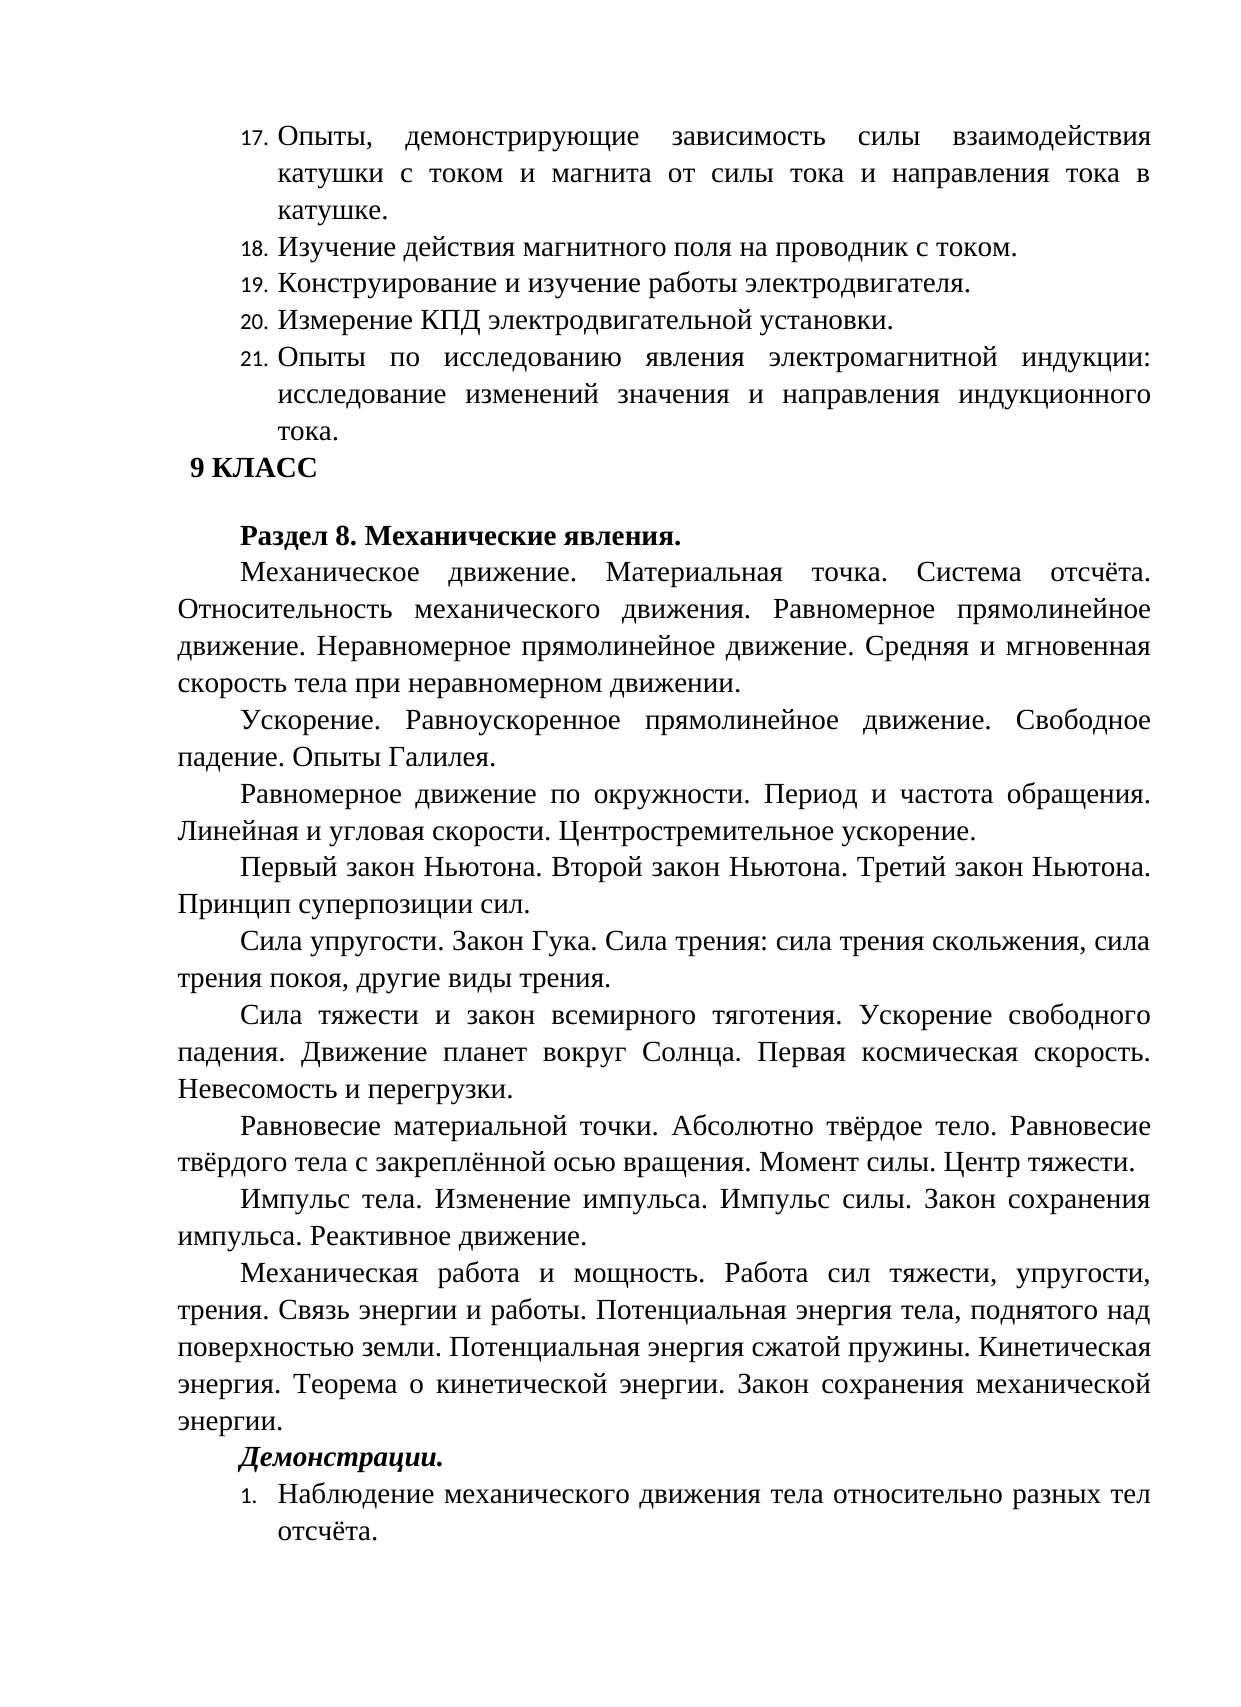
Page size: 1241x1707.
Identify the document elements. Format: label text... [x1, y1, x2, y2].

text Демонстрации. [177, 1439, 1152, 1473]
list Измерение КПД электродвигательной установки. [240, 302, 1152, 336]
text Сила тяжести и закон всемирного тяготения. Ускорение свободного падения. Движение планет вокруг Солнца. Первая космическая скорость. Невесомость и перегрузки. [177, 997, 1152, 1104]
text Сила упругости. Закон Гука. Сила трения: сила трения скольжения, сила трения покоя, другие виды трения. [177, 923, 1152, 994]
text Механическая работа и мощность. Работа сил тяжести, упругости, трения. Связь энергии и работы. Потенциальная энергия тела, поднятого над поверхностью земли. Потенциальная энергия сжатой пружины. Кинетическая энергия. Теорема о кинетической энергии. Закон сохранения механической энергии. [177, 1255, 1152, 1436]
list Наблюдение механического движения тела относительно разных тел отсчёта. [240, 1476, 1152, 1547]
text Равномерное движение по окружности. Период и частота обращения. Линейная и угловая скорости. Центростремительное ускорение. [177, 776, 1152, 846]
text Первый закон Ньютона. Второй закон Ньютона. Третий закон Ньютона. Принцип суперпозиции сил. [177, 849, 1152, 920]
text Равновесие материальной точки. Абсолютно твёрдое тело. Равновесие твёрдого тела с закреплённой осью вращения. Момент силы. Центр тяжести. [177, 1108, 1152, 1178]
list Опыты по исследованию явления электромагнитной индукции: исследование изменений значения и направления индукционного тока. [240, 339, 1152, 447]
list Конструирование и изучение работы электродвигателя. [240, 266, 1152, 299]
text 9 КЛАСС [190, 450, 1152, 483]
text Раздел 8. Механические явления. [177, 518, 1152, 551]
list Изучение действия магнитного поля на проводник с током. [240, 229, 1152, 262]
text Механическое движение. Материальная точка. Система отсчёта. Относительность механического движения. Равномерное прямолинейное движение. Неравномерное прямолинейное движение. Средняя и мгновенная скорость тела при неравномерном движении. [177, 554, 1152, 699]
text Импульс тела. Изменение импульса. Импульс силы. Закон сохранения импульса. Реактивное движение. [177, 1181, 1152, 1252]
text Ускорение. Равноускоренное прямолинейное движение. Свободное падение. Опыты Галилея. [177, 702, 1152, 772]
list Опыты, демонстрирующие зависимость силы взаимодействия катушки с током и магнита от силы тока и направления тока в катушке. [240, 118, 1152, 225]
